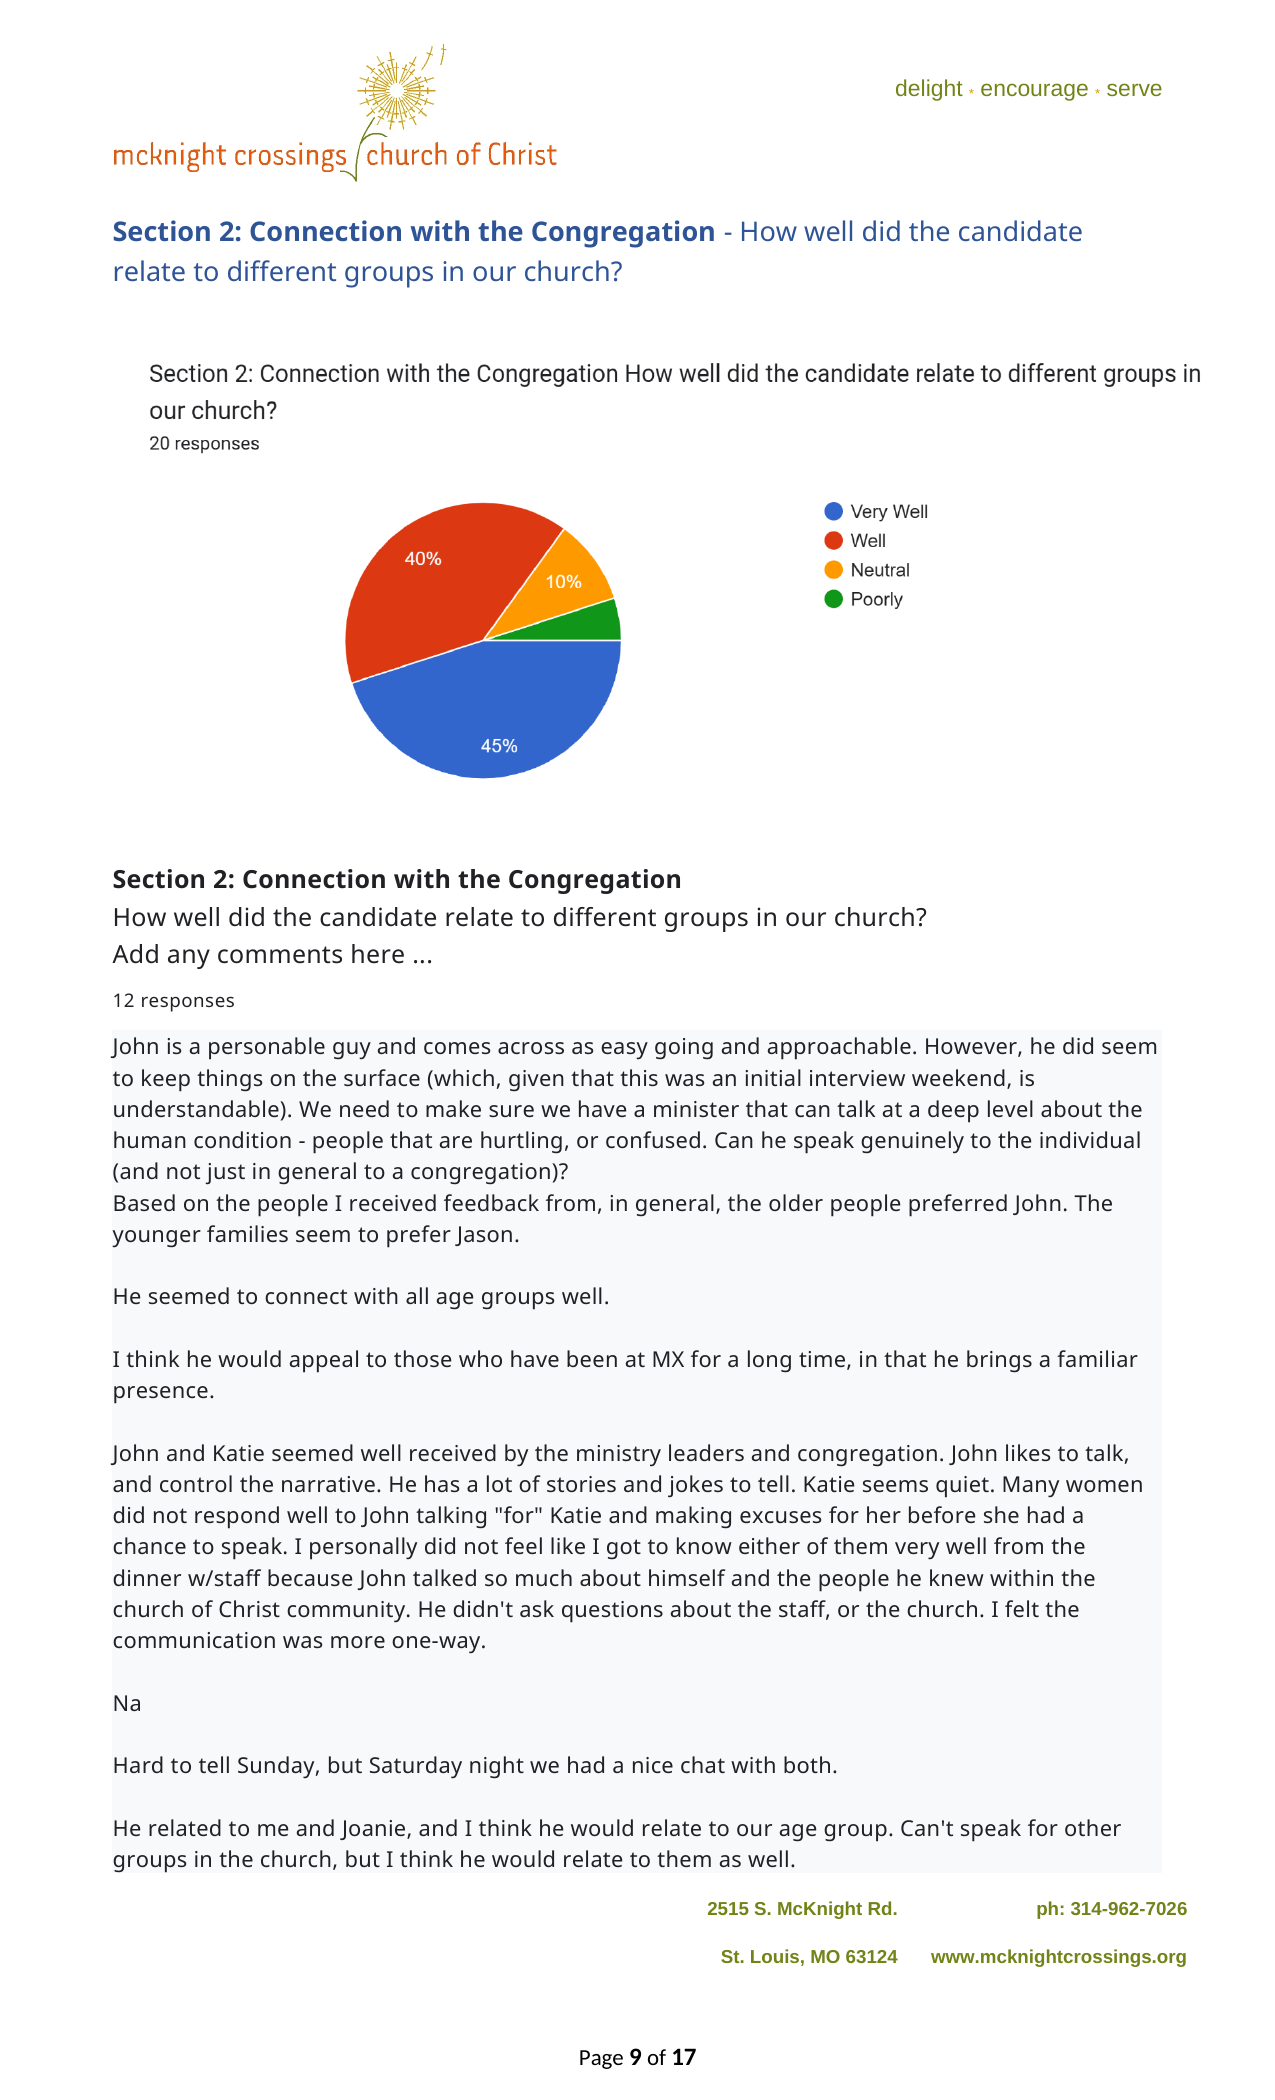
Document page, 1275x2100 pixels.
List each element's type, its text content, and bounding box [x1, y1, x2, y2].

text 12 responses [112, 971, 1162, 1013]
subtitle Section 2: Connection with the Congregation - How well did the candidate relate to different groups in our church? [112, 213, 1162, 289]
text Section 2: Connection with the Congregation [112, 858, 1162, 896]
text Hard to tell Sunday, but Saturday night we had a nice chat with both. [112, 1748, 1162, 1780]
text How well did the candidate relate to different groups in our church? [112, 896, 1162, 933]
text I think he would appeal to those who have been at MX for a long time, in that he brings a familiar presence. [112, 1342, 1162, 1405]
text Based on the people I received feedback from, in general, the older people preferred John. The younger families seem to prefer Jason. [112, 1186, 1162, 1248]
text Add any comments here ... [112, 933, 1162, 971]
text Na [112, 1686, 1162, 1717]
text John and Katie seemed well received by the ministry leaders and congregation. John likes to talk, and control the narrative. He has a lot of stories and jokes to tell. Katie seems quiet. Many women did not respond well to John talking "for" Katie and making excuses for her before she had a chance to speak. I personally did not feel like I got to know either of them very well from the dinner w/staff because John talked so much about himself and the people he knew within the church of Christ community. He didn't ask questions about the staff, or the church. I felt the communication was more one-way. [112, 1436, 1162, 1655]
picture [112, 42, 558, 183]
text He related to me and Joanie, and I think he would relate to our age group. Can't speak for other groups in the church, but I think he would relate to them as well. [112, 1811, 1162, 1873]
picture [112, 320, 1238, 831]
text He seemed to connect with all age groups well. [112, 1280, 1162, 1311]
text John is a personable guy and comes across as easy going and approachable. However, he did seem to keep things on the surface (which, given that this was an initial interview weekend, is understandable). We need to make sure we have a minister that can talk at a deep level about the human condition - people that are hurtling, or confused. Can he speak genuinely to the individual (and not just in general to a congregation)? [112, 1030, 1162, 1186]
